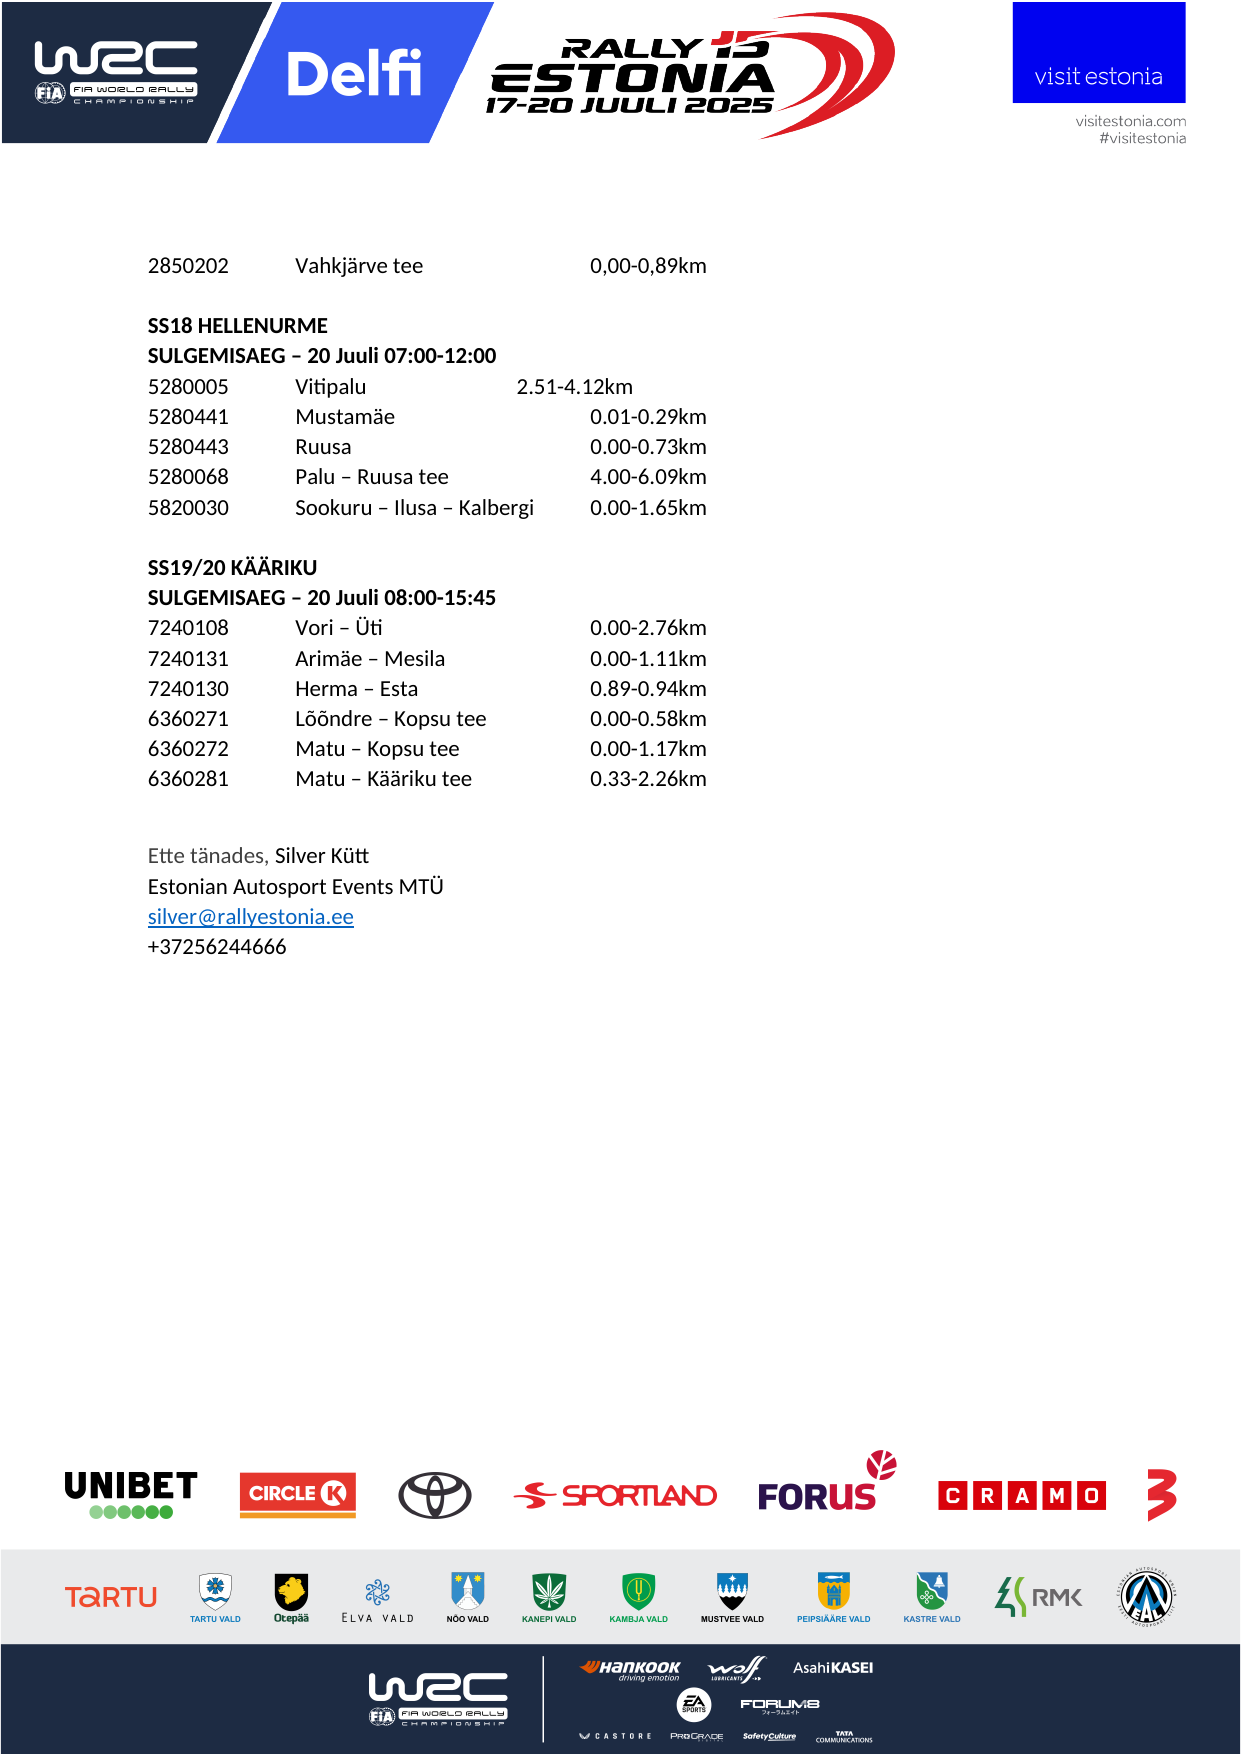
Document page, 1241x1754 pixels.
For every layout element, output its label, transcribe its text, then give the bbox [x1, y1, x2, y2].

picture [1, 2, 1186, 144]
text Ette tänades, Silver Kütt Estonian Autosport Events MTÜ silver@rallyestonia.ee +37256244666 [148, 811, 1093, 960]
picture [0, 1439, 1240, 1754]
